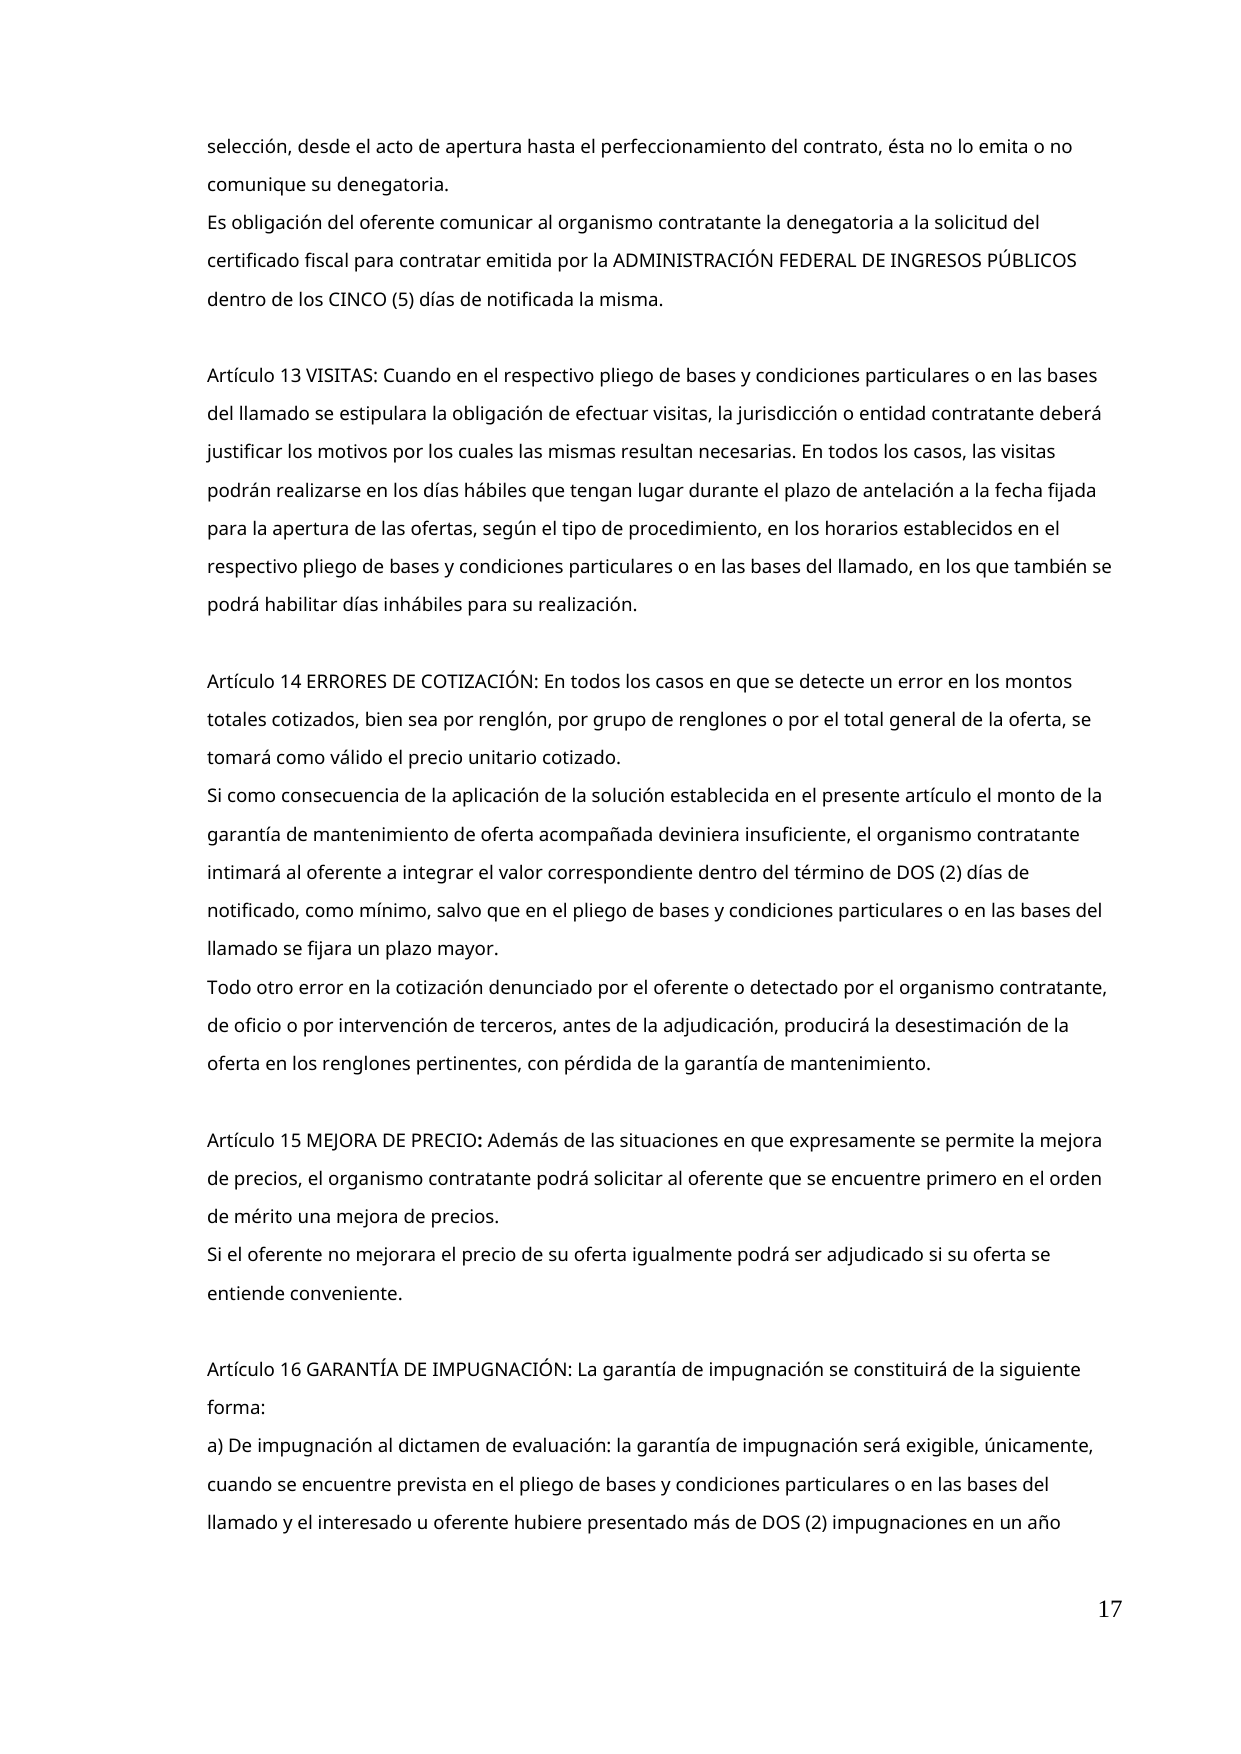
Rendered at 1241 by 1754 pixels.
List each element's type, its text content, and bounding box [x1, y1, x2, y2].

text Artículo 15 MEJORA DE PRECIO: Además de las situaciones en que expresamente se permite la mejora de precios, el organismo contratante podrá solicitar al oferente que se encuentre primero en el orden de mérito una mejora de precios. [207, 1127, 1122, 1229]
text Si como consecuencia de la aplicación de la solución establecida en el presente artículo el monto de la garantía de mantenimiento de oferta acompañada deviniera insuficiente, el organismo contratante intimará al oferente a integrar el valor correspondiente dentro del término de DOS (2) días de notificado, como mínimo, salvo que en el pliego de bases y condiciones particulares o en las bases del llamado se fijara un plazo mayor. [207, 783, 1122, 961]
text Artículo 16 GARANTÍA DE IMPUGNACIÓN: La garantía de impugnación se constituirá de la siguiente forma: [207, 1356, 1122, 1420]
text Artículo 13 VISITAS: Cuando en el respectivo pliego de bases y condiciones particulares o en las bases del llamado se estipulara la obligación de efectuar visitas, la jurisdicción o entidad contratante deberá justificar los motivos por los cuales las mismas resultan necesarias. En todos los casos, las visitas podrán realizarse en los días hábiles que tengan lugar durante el plazo de antelación a la fecha fijada para la apertura de las ofertas, según el tipo de procedimiento, en los horarios establecidos en el respectivo pliego de bases y condiciones particulares o en las bases del llamado, en los que también se podrá habilitar días inhábiles para su realización. [207, 362, 1122, 617]
text Si el oferente no mejorara el precio de su oferta igualmente podrá ser adjudicado si su oferta se entiende conveniente. [207, 1242, 1122, 1305]
text Todo otro error en la cotización denunciado por el oferente o detectado por el organismo contratante, de oficio o por intervención de terceros, antes de la adjudicación, producirá la desestimación de la oferta en los renglones pertinentes, con pérdida de la garantía de mantenimiento. [207, 974, 1122, 1076]
text Es obligación del oferente comunicar al organismo contratante la denegatoria a la solicitud del certificado fiscal para contratar emitida por la ADMINISTRACIÓN FEDERAL DE INGRESOS PÚBLICOS dentro de los CINCO (5) días de notificada la misma. [207, 209, 1122, 311]
text Artículo 14 ERRORES DE COTIZACIÓN: En todos los casos en que se detecte un error en los montos totales cotizados, bien sea por renglón, por grupo de renglones o por el total general de la oferta, se tomará como válido el precio unitario cotizado. [207, 668, 1122, 770]
